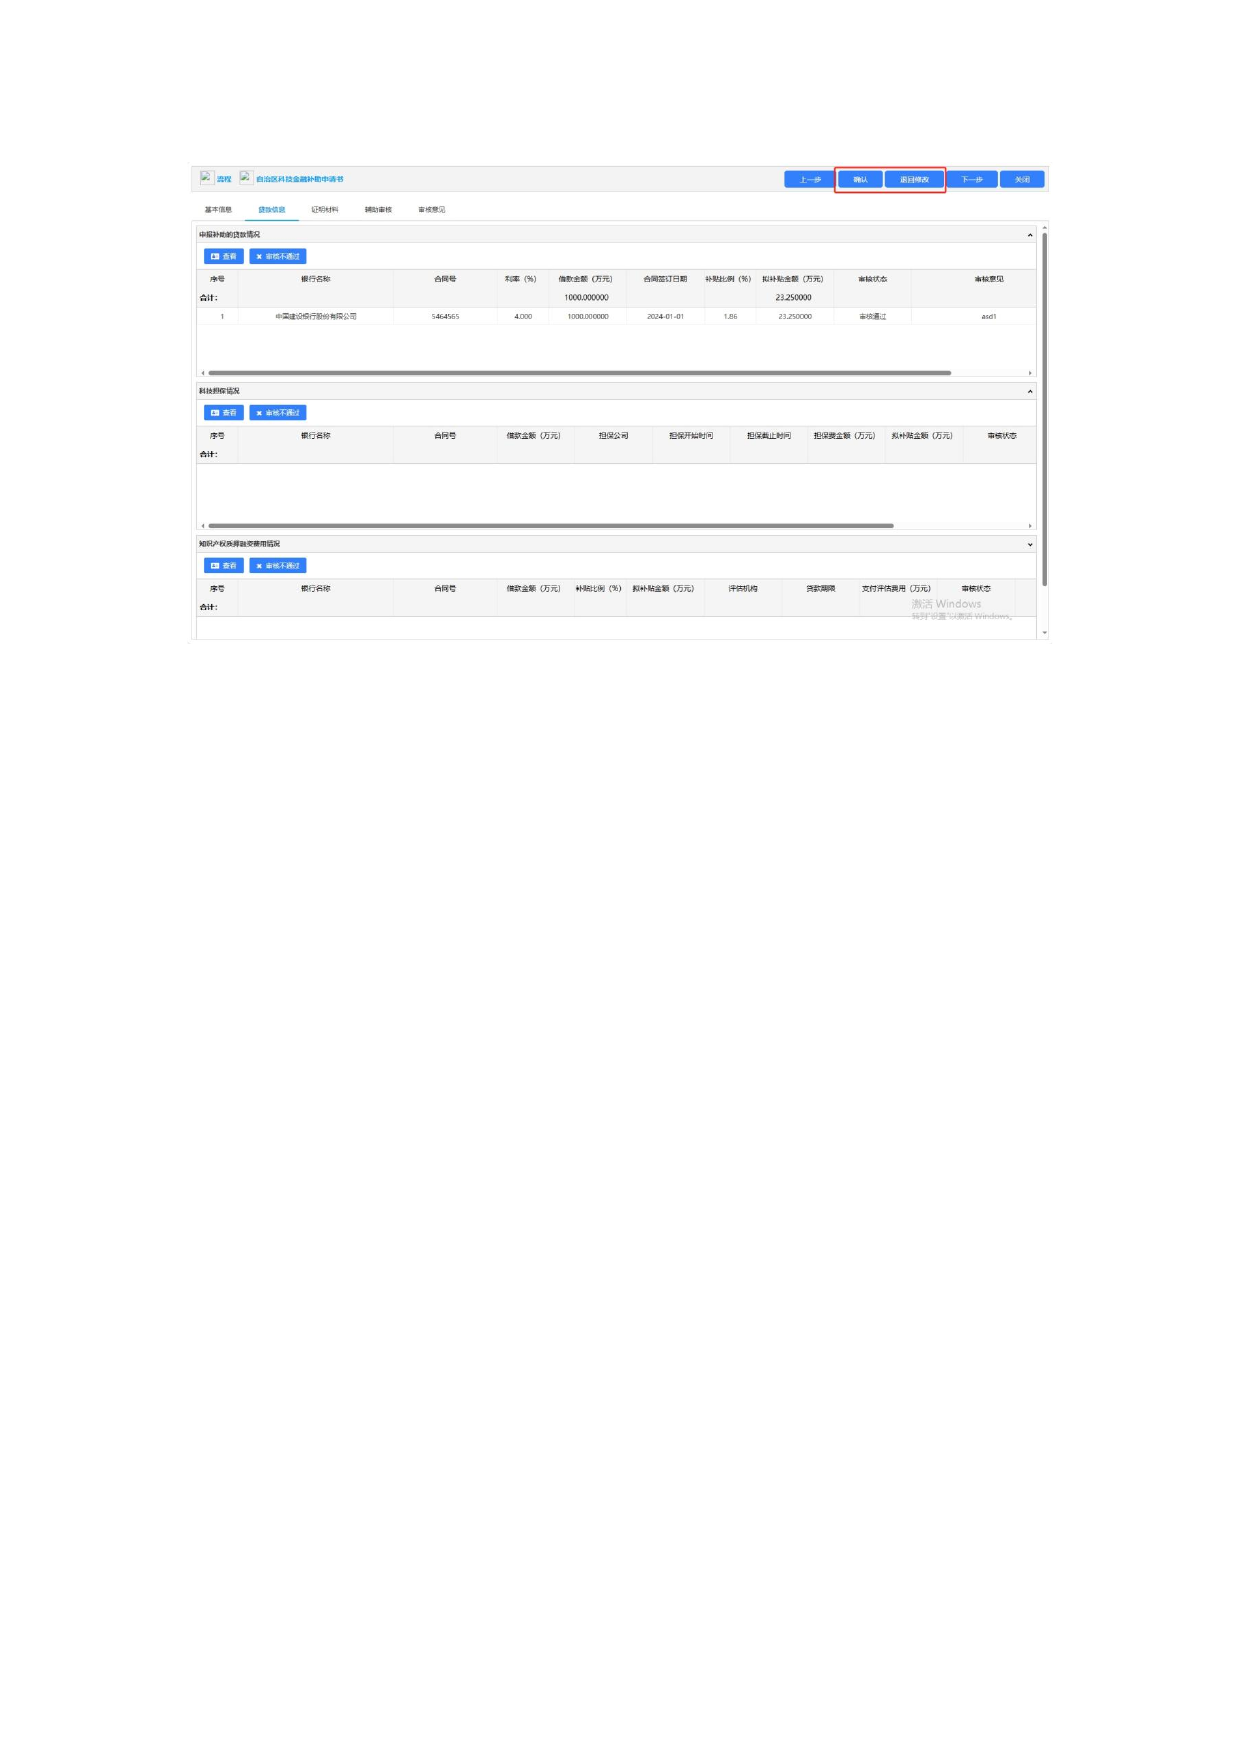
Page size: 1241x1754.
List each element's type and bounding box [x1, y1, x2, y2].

picture [187, 162, 1053, 644]
